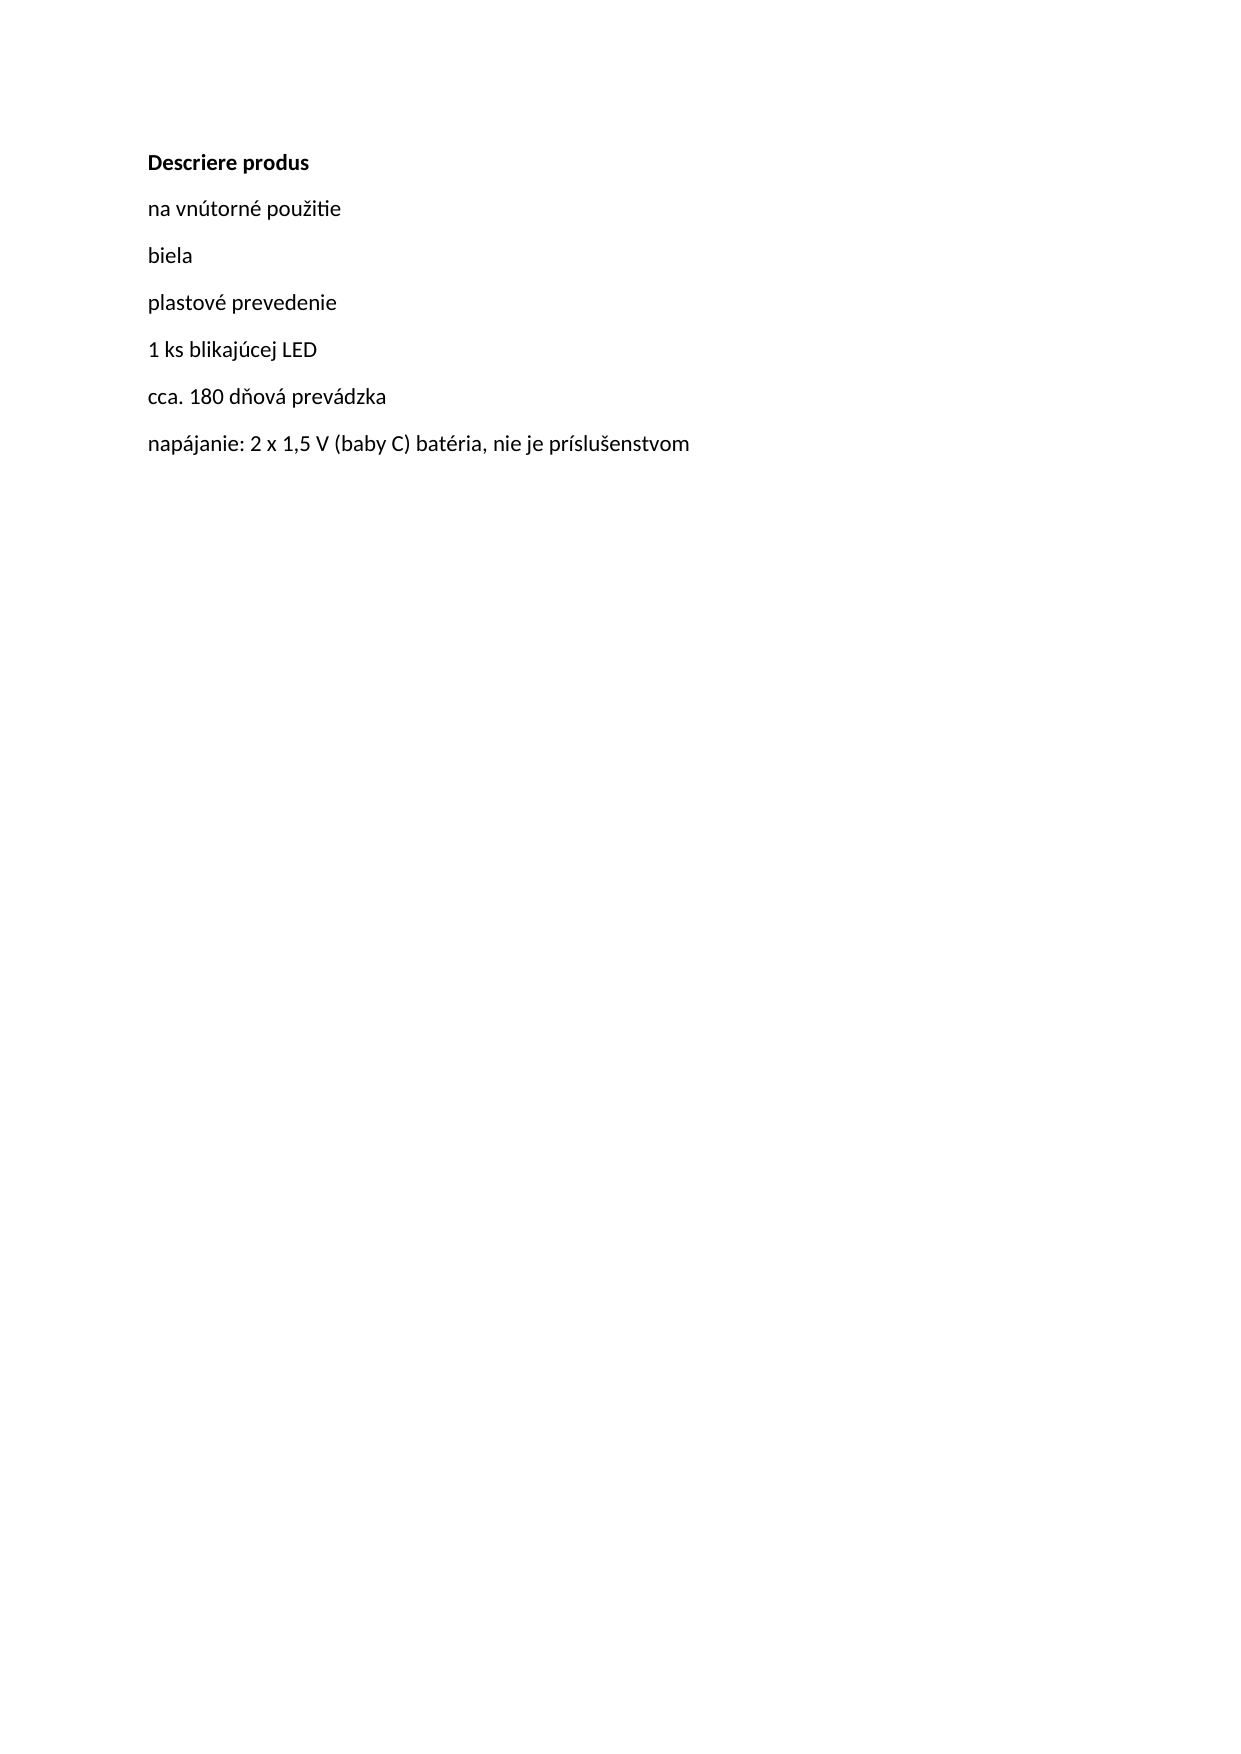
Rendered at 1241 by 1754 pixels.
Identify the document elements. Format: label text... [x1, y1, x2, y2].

text cca. 180 dňová prevádzka [148, 382, 1093, 410]
text plastové prevedenie [148, 288, 1093, 316]
text biela [148, 241, 1093, 269]
text na vnútorné použitie [148, 194, 1093, 222]
text Descriere produs [148, 148, 1093, 176]
text 1 ks blikajúcej LED [148, 335, 1093, 363]
text napájanie: 2 x 1,5 V (baby C) batéria, nie je príslušenstvom [148, 429, 1093, 457]
